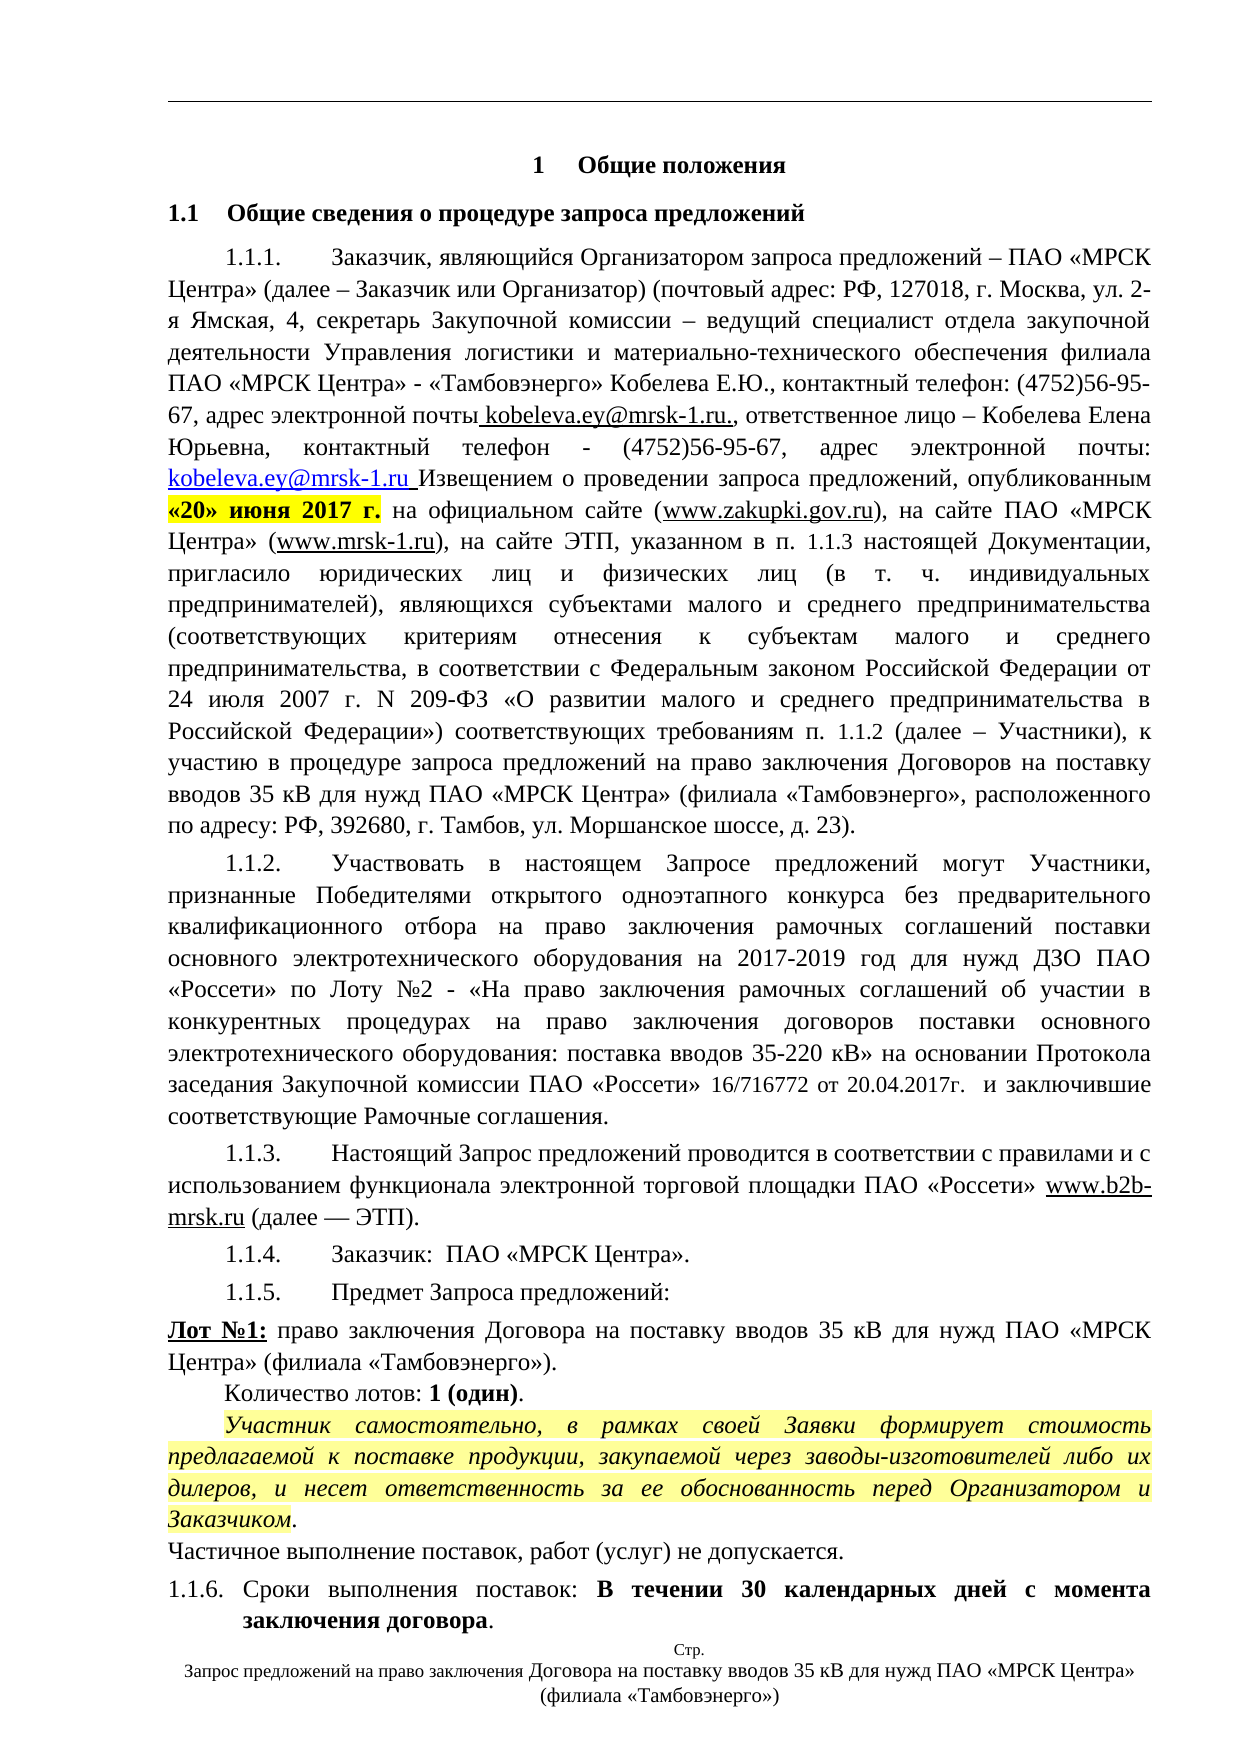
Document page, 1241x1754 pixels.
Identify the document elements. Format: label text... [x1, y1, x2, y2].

list Заказчик: ПАО «МРСК Центра». [168, 1239, 1152, 1268]
text Участник самостоятельно, в рамках своей Заявки формирует стоимость предлагаемой к поставке продукции, закупаемой через заводы-изготовителей либо их дилеров, и несет ответственность за ее обоснованность перед Организатором и Заказчиком. [168, 1502, 1152, 1533]
text Количество лотов: 1 (один). [168, 1378, 1152, 1407]
list Предмет Запроса предложений: [168, 1277, 1152, 1306]
text Лот №1: право заключения Договора на поставку вводов 35 кВ для нужд ПАО «МРСК Центра» (филиала «Тамбовэнерго»). [168, 1315, 1152, 1375]
list Заказчик, являющийся Организатором запроса предложений – ПАО «МРСК Центра» (далее – Заказчик или Организатор) (почтовый адрес: РФ, 127018, г. Москва, ул. 2-я Ямская, 4, секретарь Закупочной комиссии – ведущий специалист отдела закупочной деятельности Управления логистики и материально-технического обеспечения филиала ПАО «МРСК Центра» - «Тамбовэнерго» Кобелева Е.Ю., контактный телефон: (4752)56-95-67, адрес электронной почты kobeleva.ey@mrsk-1.ru., ответственное лицо – Кобелева Елена Юрьевна, контактный телефон - (4752)56-95-67, адрес электронной почты: kobeleva.ey@mrsk-1.ru Извещением о проведении запроса предложений, опубликованным «20» июня 2017 г. на официальном сайте (www.zakupki.gov.ru), на сайте ПАО «МРСК Центра» (www.mrsk-1.ru), на сайте ЭТП, указанном в п. 1.1.3 настоящей Документации, пригласило юридических лиц и физических лиц (в т. ч. индивидуальных предпринимателей), являющихся субъектами малого и среднего предпринимательства (соответствующих критериям отнесения к субъектам малого и среднего предпринимательства, в соответствии с Федеральным законом Российской Федерации от 24 июля 2007 г. N 209-ФЗ «О развитии малого и среднего предпринимательства в Российской Федерации») соответствующих требованиям п. 1.1.2 (далее – Участники), к участию в процедуре запроса предложений на право заключения Договоров на поставку вводов 35 кВ для нужд ПАО «МРСК Центра» (филиала «Тамбовэнерго», расположенного по адресу: РФ, 392680, г. Тамбов, ул. Моршанское шоссе, д. 23). [168, 242, 1152, 839]
text Участник самостоятельно, в рамках своей Заявки формирует стоимость предлагаемой к поставке продукции, закупаемой через заводы-изготовителей либо их дилеров, и несет ответственность за ее обоснованность перед Организатором и Заказчиком. [168, 1410, 1152, 1441]
list Участвовать в настоящем Запросе предложений могут Участники, признанные Победителями открытого одноэтапного конкурса без предварительного квалификационного отбора на право заключения рамочных соглашений поставки основного электротехнического оборудования на 2017-2019 год для нужд ДЗО ПАО «Россети» по Лоту №2 - «На право заключения рамочных соглашений об участии в конкурентных процедурах на право заключения договоров поставки основного электротехнического оборудования: поставка вводов 35-220 кВ» на основании Протокола заседания Закупочной комиссии ПАО «Россети» 16/716772 от 20.04.2017г. и заключившие соответствующие Рамочные соглашения. [168, 848, 1152, 1129]
list Настоящий Запрос предложений проводится в соответствии с правилами и с использованием функционала электронной торговой площадки ПАО «Россети» www.b2b-mrsk.ru (далее — ЭТП). [168, 1138, 1152, 1230]
list Сроки выполнения поставок: В течении 30 календарных дней с момента заключения договора. [168, 1574, 1152, 1634]
subtitle Общие сведения о процедуре запроса предложений [168, 198, 1152, 227]
list Частичное выполнение поставок, работ (услуг) не допускается. [168, 1536, 1152, 1565]
subtitle Общие положения [166, 150, 1152, 179]
